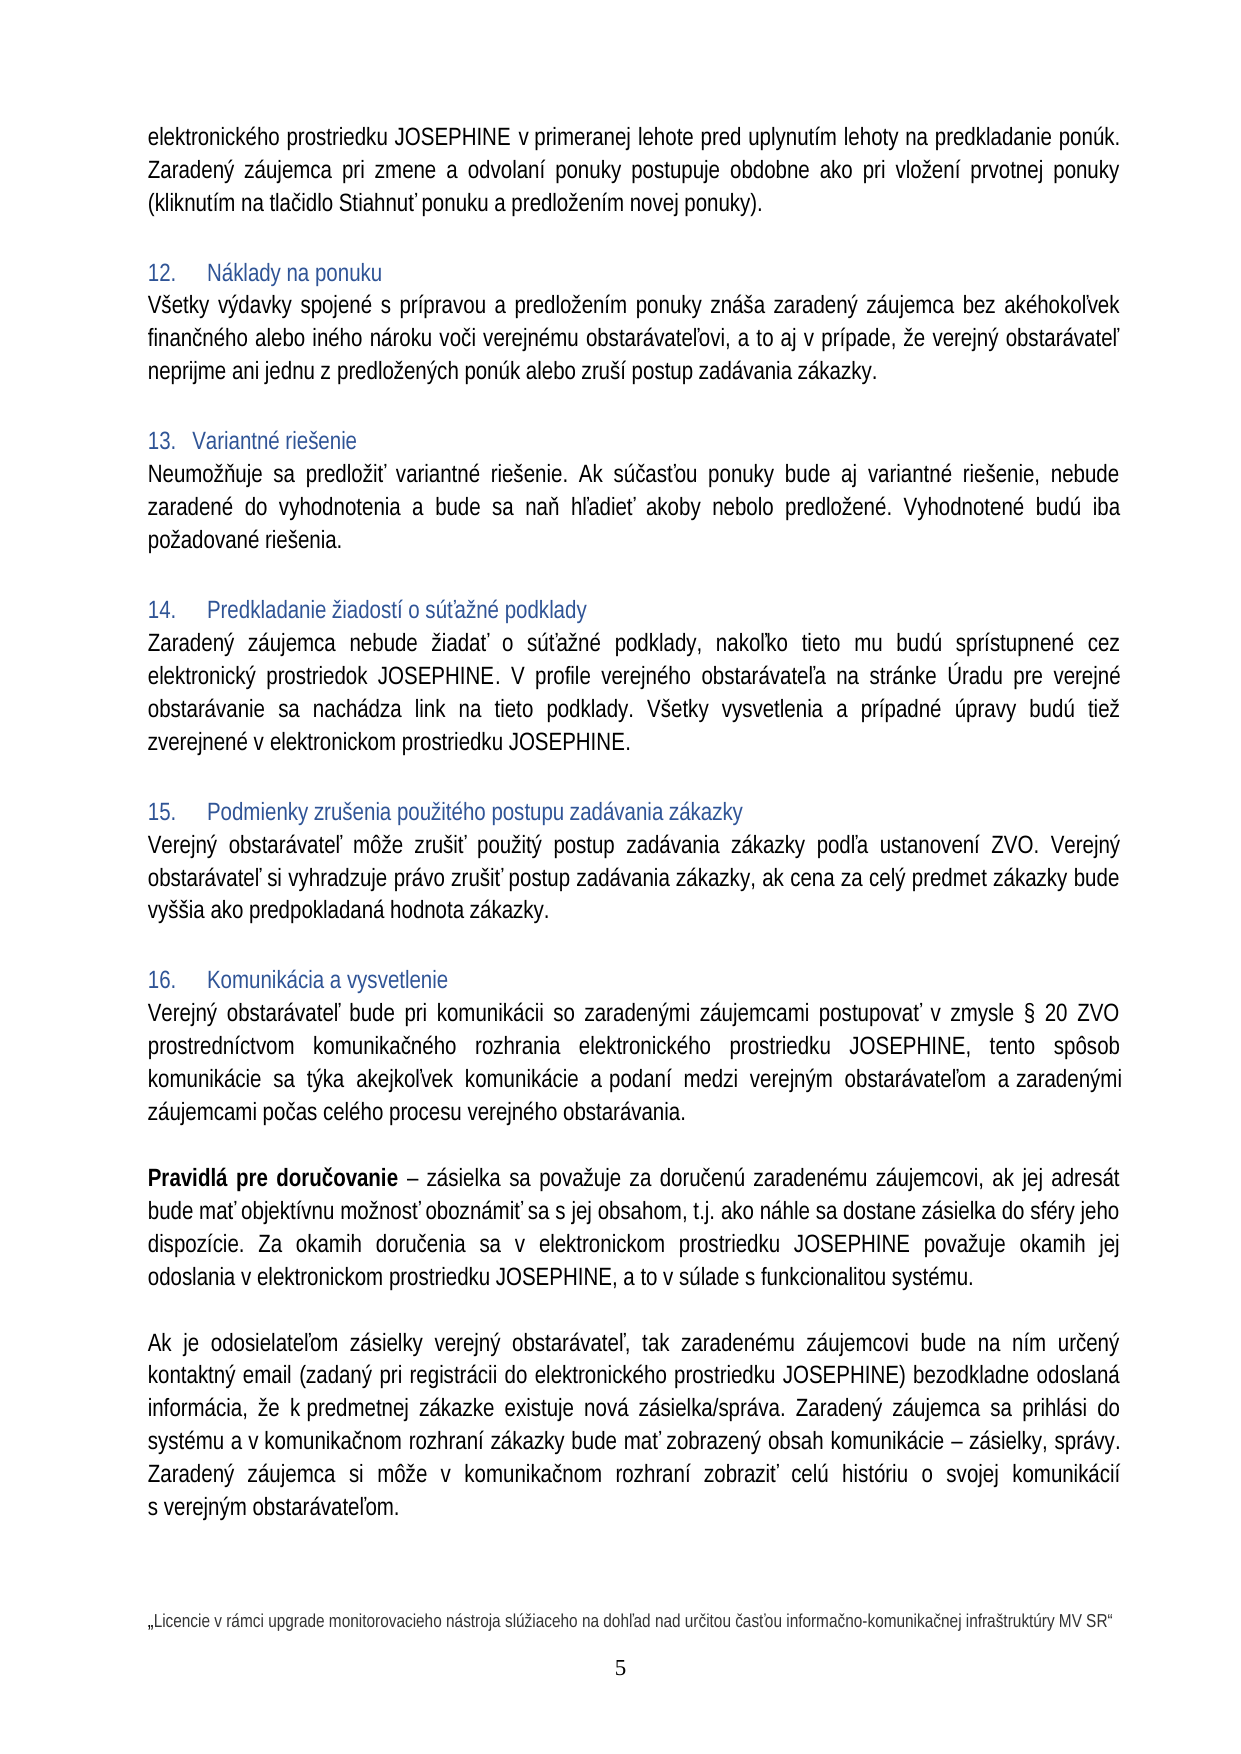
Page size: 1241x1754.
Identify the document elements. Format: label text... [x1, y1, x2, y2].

text Všetky výdavky spojené s prípravou a predložením ponuky znáša zaradený záujemca bez akéhokoľvek finančného alebo iného nároku voči verejnému obstarávateľovi, a to aj v prípade, že verejný obstarávateľ neprijme ani jednu z predložených ponúk alebo zruší postup zadávania zákazky. [148, 291, 1122, 385]
text Pravidlá pre doručovanie – zásielka sa považuje za doručenú zaradenému záujemcovi, ak jej adresát bude mať objektívnu možnosť oboznámiť sa s jej obsahom, t.j. ako náhle sa dostane zásielka do sféry jeho dispozície. Za okamih doručenia sa v elektronickom prostriedku JOSEPHINE považuje okamih jej odoslania v elektronickom prostriedku JOSEPHINE, a to v súlade s funkcionalitou systému. [148, 1163, 1122, 1290]
text Verejný obstarávateľ môže zrušiť použitý postup zadávania zákazky podľa ustanovení ZVO. Verejný obstarávateľ si vyhradzuje právo zrušiť postup zadávania zákazky, ak cena za celý predmet zákazky bude vyššia ako predpokladaná hodnota zákazky. [148, 830, 1122, 924]
text Verejný obstarávateľ bude pri komunikácii so zaradenými záujemcami postupovať v zmysle § 20 ZVO prostredníctvom komunikačného rozhrania elektronického prostriedku JOSEPHINE, tento spôsob komunikácie sa týka akejkoľvek komunikácie a podaní medzi verejným obstarávateľom a zaradenými záujemcami počas celého procesu verejného obstarávania. [148, 998, 1122, 1126]
text Neumožňuje sa predložiť variantné riešenie. Ak súčasťou ponuky bude aj variantné riešenie, nebude zaradené do vyhodnotenia a bude sa naň hľadieť akoby nebolo predložené. Vyhodnotené budú iba požadované riešenia. [148, 459, 1122, 554]
subtitle Predkladanie žiadostí o súťažné podklady [148, 595, 1122, 624]
subtitle Variantné riešenie [148, 426, 1122, 455]
subtitle Komunikácia a vysvetlenie [148, 966, 1122, 994]
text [148, 122, 1122, 216]
text Ak je odosielateľom zásielky verejný obstarávateľ, tak zaradenému záujemcovi bude na ním určený kontaktný email (zadaný pri registrácii do elektronického prostriedku JOSEPHINE) bezodkladne odoslaná informácia, že k predmetnej zákazke existuje nová zásielka/správa. Zaradený záujemca sa prihlási do systému a v komunikačnom rozhraní zákazky bude mať zobrazený obsah komunikácie – zásielky, správy. Zaradený záujemca si môže v komunikačnom rozhraní zobraziť celú históriu o svojej komunikácií s verejným obstarávateľom. [148, 1328, 1122, 1521]
subtitle Podmienky zrušenia použitého postupu zadávania zákazky [148, 797, 1122, 825]
subtitle Náklady na ponuku [148, 258, 1122, 286]
text Zaradený záujemca nebude žiadať o súťažné podklady, nakoľko tieto mu budú sprístupnené cez elektronický prostriedok JOSEPHINE. V profile verejného obstarávateľa na stránke Úradu pre verejné obstarávanie sa nachádza link na tieto podklady. Všetky vysvetlenia a prípadné úpravy budú tiež zverejnené v elektronickom prostriedku JOSEPHINE. [148, 628, 1122, 755]
